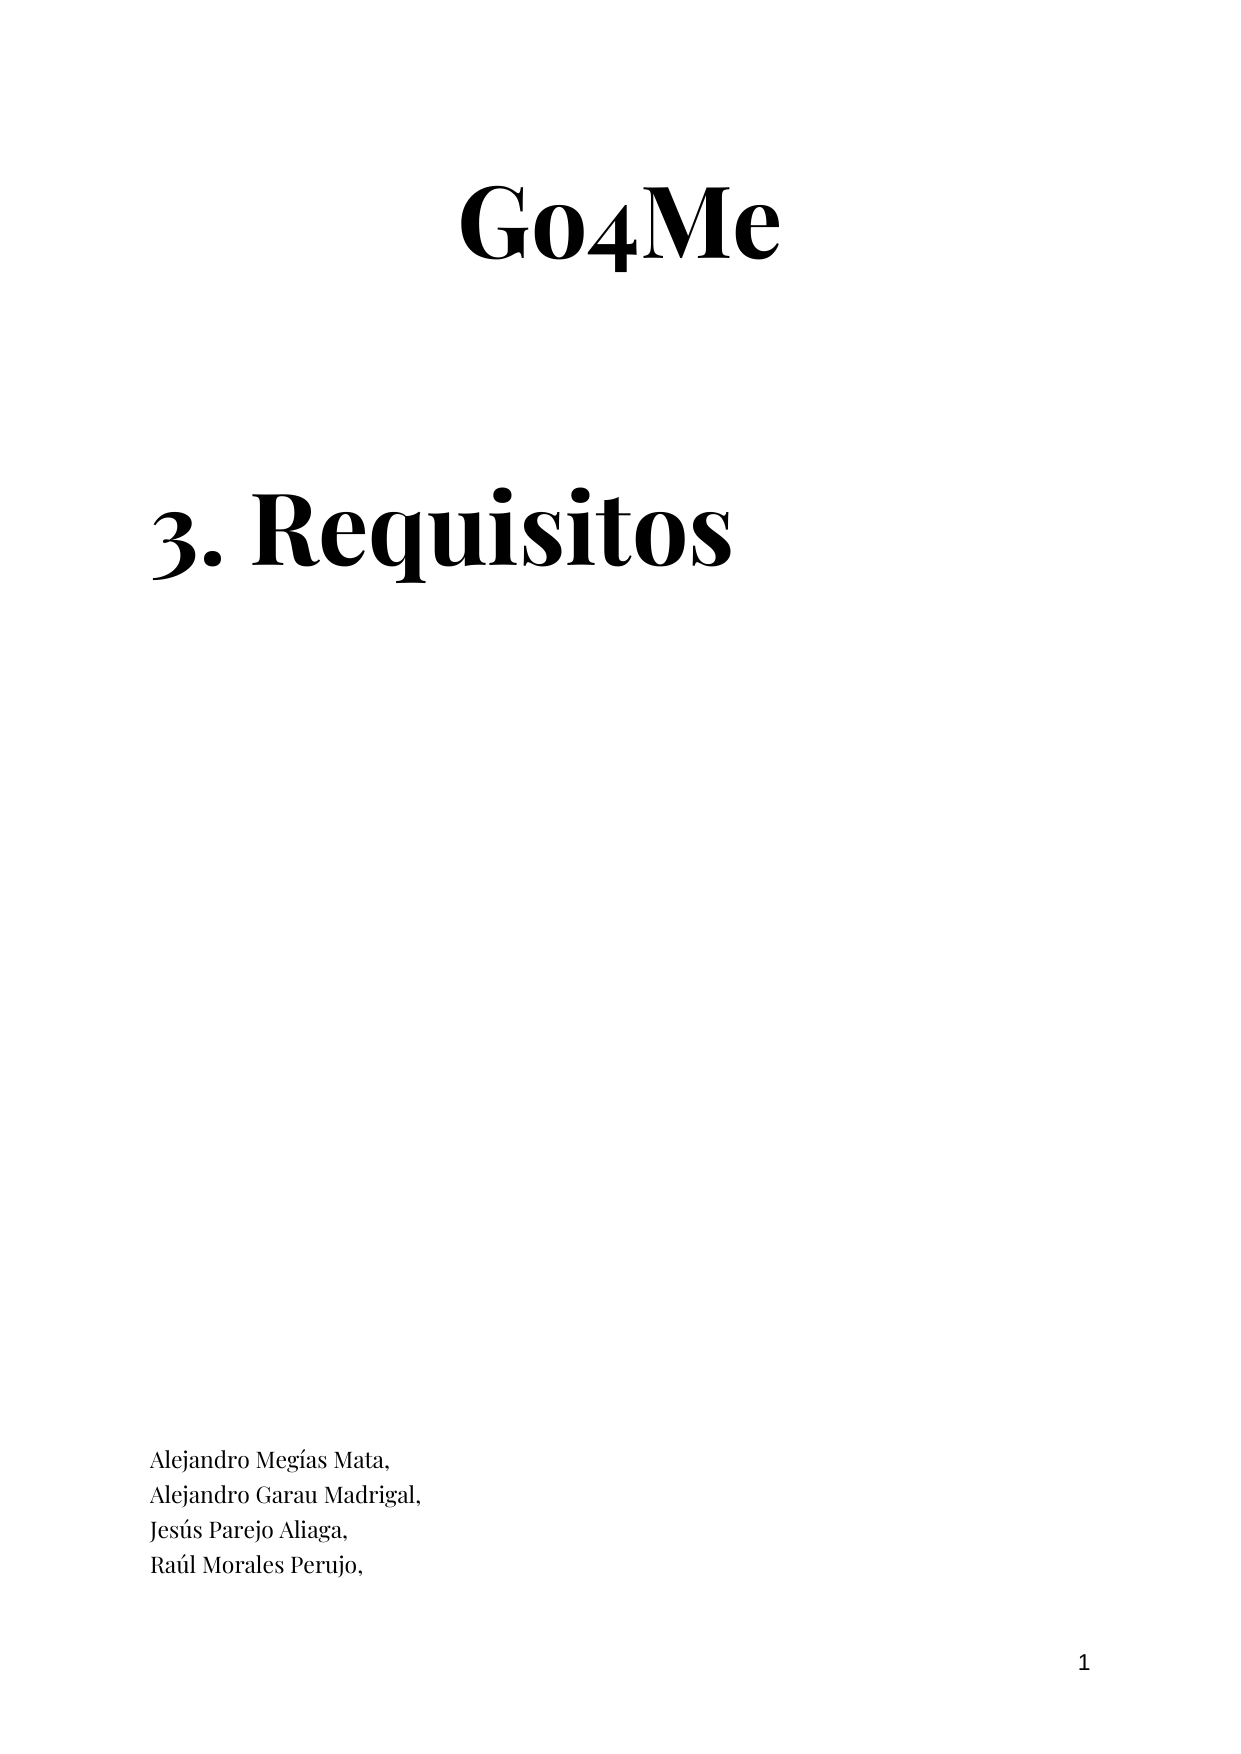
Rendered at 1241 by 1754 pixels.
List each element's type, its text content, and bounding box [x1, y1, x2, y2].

text Go4Me [150, 150, 1090, 283]
text Alejandro Megías Mata, [150, 1444, 1090, 1474]
text 3. Requisitos [150, 457, 1090, 590]
text Raúl Morales Perujo, [150, 1549, 1090, 1579]
text Alejandro Garau Madrigal, [150, 1479, 1090, 1509]
text Jesús Parejo Aliaga, [150, 1514, 1090, 1544]
